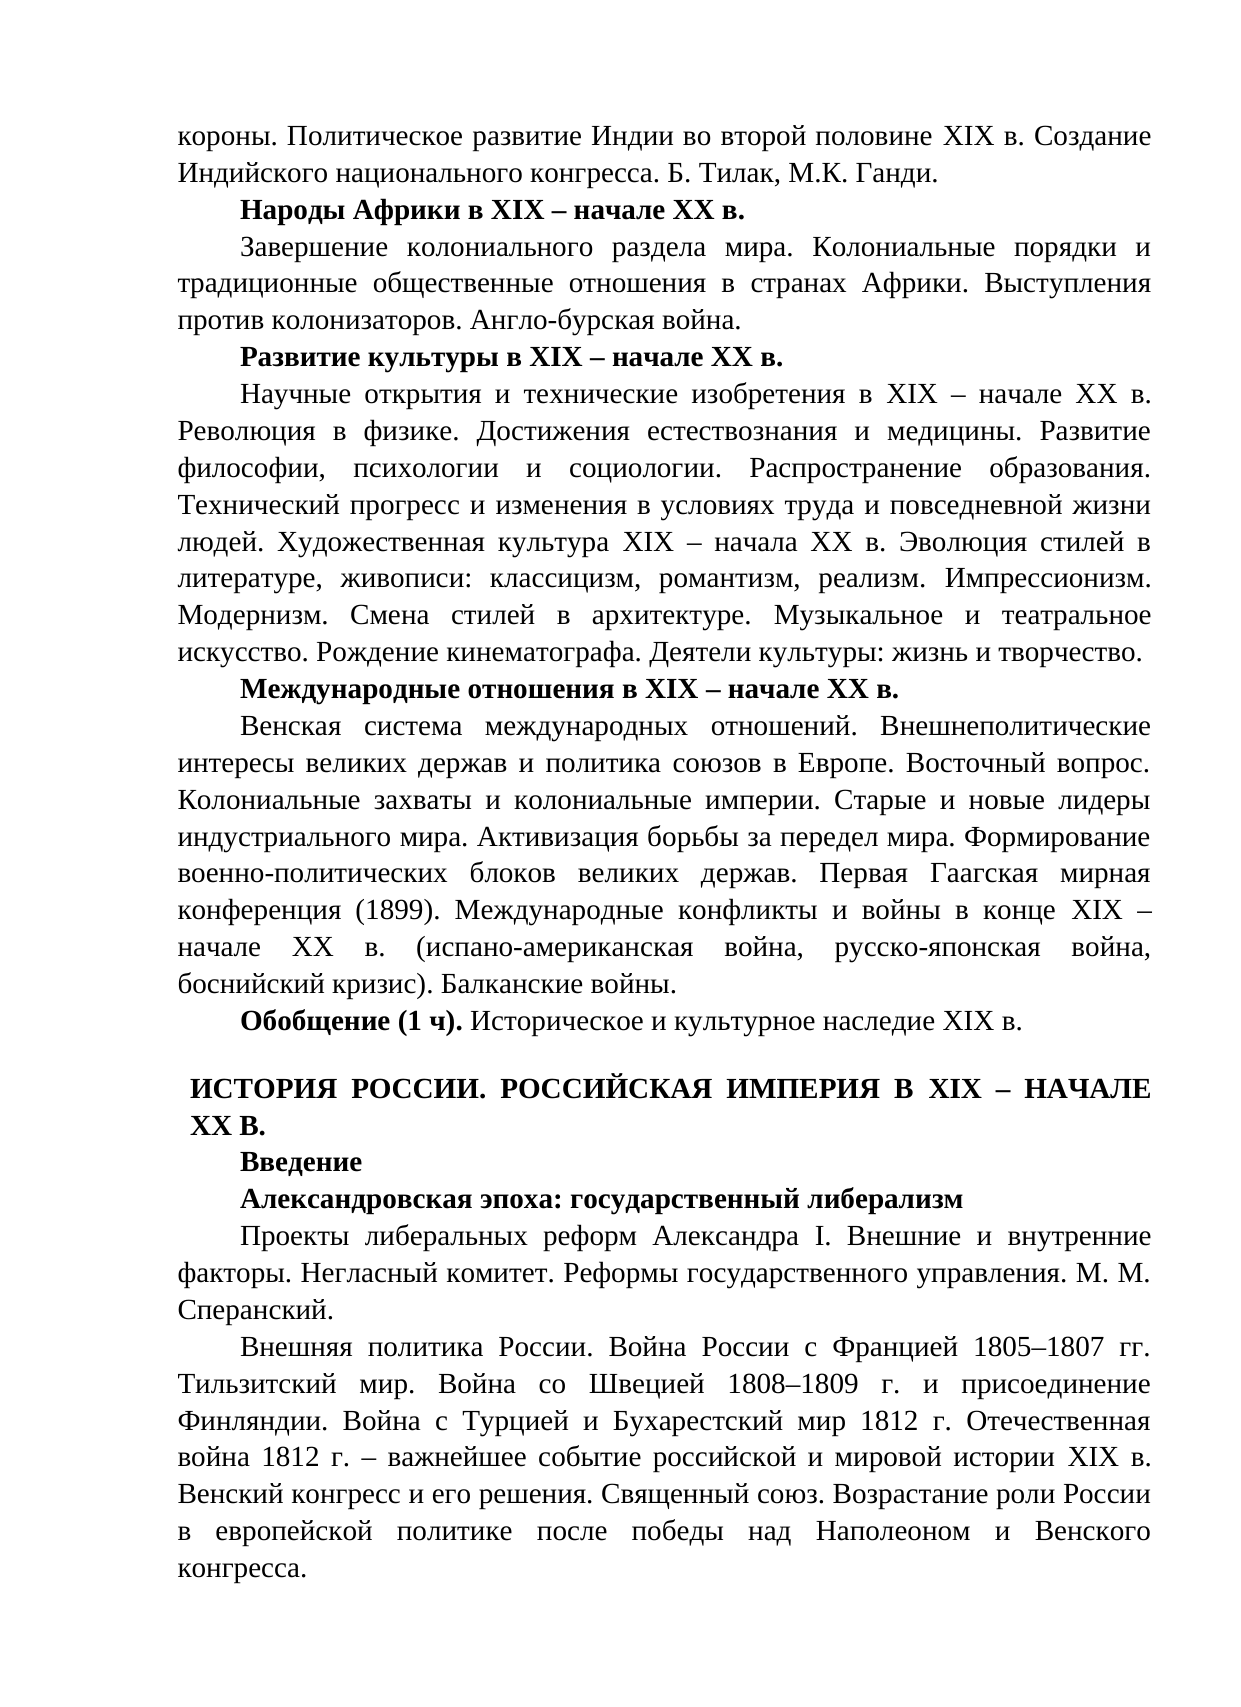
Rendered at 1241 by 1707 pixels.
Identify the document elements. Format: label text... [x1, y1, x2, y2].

text Народы Африки в ХIХ – начале ХХ в. [177, 192, 1152, 225]
text Развитие культуры в XIX – начале ХХ в. [177, 339, 1152, 373]
text Обобщение (1 ч). Историческое и культурное наследие XIX в. [177, 1003, 1152, 1037]
text Проекты либеральных реформ Александра I. Внешние и внутренние факторы. Негласный комитет. Реформы государственного управления. М. М. Сперанский. [177, 1218, 1152, 1326]
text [177, 118, 1152, 188]
text Завершение колониального раздела мира. Колониальные порядки и традиционные общественные отношения в странах Африки. Выступления против колонизаторов. Англо-бурская война. [177, 229, 1152, 336]
text ИСТОРИЯ РОССИИ. РОССИЙСКАЯ ИМПЕРИЯ В XIX – НАЧАЛЕ XX В. [190, 1071, 1152, 1141]
text Введение [177, 1144, 1152, 1178]
text Внешняя политика России. Война России с Францией 1805–1807 гг. Тильзитский мир. Война со Швецией 1808–1809 г. и присоединение Финляндии. Война с Турцией и Бухарестский мир 1812 г. Отечественная война 1812 г. – важнейшее событие российской и мировой истории XIX в. Венский конгресс и его решения. Священный союз. Возрастание роли России в европейской политике после победы над Наполеоном и Венского конгресса. [177, 1329, 1152, 1584]
text Венская система международных отношений. Внешнеполитические интересы великих держав и политика союзов в Европе. Восточный вопрос. Колониальные захваты и колониальные империи. Старые и новые лидеры индустриального мира. Активизация борьбы за передел мира. Формирование военно-политических блоков великих держав. Первая Гаагская мирная конференция (1899). Международные конфликты и войны в конце XIX – начале ХХ в. (испано-американская война, русско-японская война, боснийский кризис). Балканские войны. [177, 708, 1152, 1000]
text Научные открытия и технические изобретения в XIX – начале ХХ в. Революция в физике. Достижения естествознания и медицины. Развитие философии, психологии и социологии. Распространение образования. Технический прогресс и изменения в условиях труда и повседневной жизни людей. Художественная культура XIX – начала ХХ в. Эволюция стилей в литературе, живописи: классицизм, романтизм, реализм. Импрессионизм. Модернизм. Смена стилей в архитектуре. Музыкальное и театральное искусство. Рождение кинематографа. Деятели культуры: жизнь и творчество. [177, 376, 1152, 668]
text Александровская эпоха: государственный либерализм [177, 1181, 1152, 1215]
text Международные отношения в XIX – начале XX в. [177, 671, 1152, 705]
